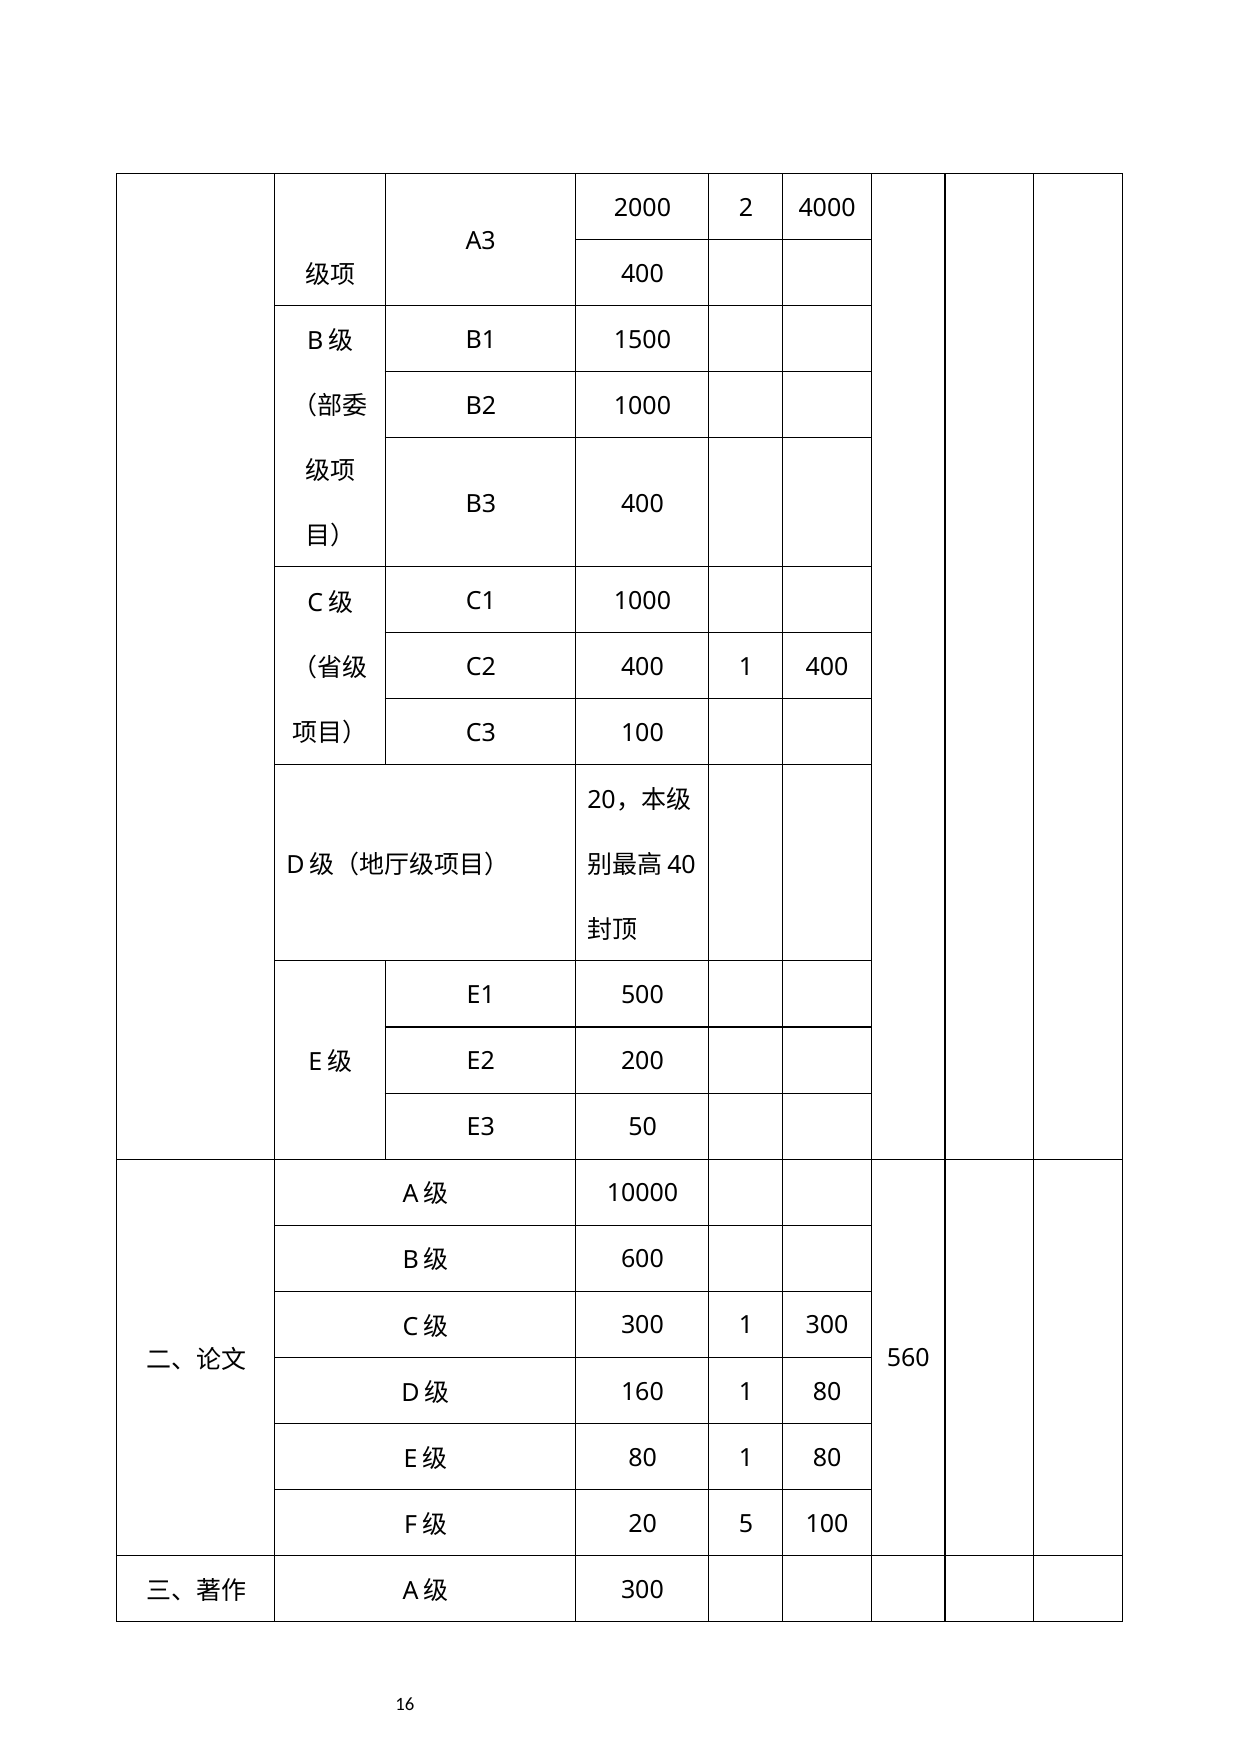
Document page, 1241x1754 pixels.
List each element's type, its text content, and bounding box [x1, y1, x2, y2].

table_cell B级 [275, 1226, 575, 1291]
table_cell E3 [386, 1094, 575, 1158]
table_cell C级 [275, 1292, 575, 1357]
table_cell [783, 699, 871, 764]
table_cell 400 [576, 438, 708, 566]
table_cell 1 [709, 1292, 782, 1357]
table_cell 20，本级别最高40封顶 [576, 765, 708, 960]
table_cell [783, 438, 871, 566]
table_cell [709, 1556, 782, 1621]
table_cell 1 [709, 1358, 782, 1423]
table_cell 80 [783, 1358, 871, 1423]
table_cell 400 [783, 633, 871, 698]
table_cell 1000 [576, 567, 708, 632]
table_cell 80 [783, 1424, 871, 1489]
table_cell B3 [386, 438, 575, 566]
table_cell [709, 438, 782, 566]
table_cell [1034, 1556, 1122, 1621]
table_cell 200 [576, 1028, 708, 1092]
table_cell A3 [386, 174, 575, 305]
table_cell 20 [576, 1490, 708, 1555]
table_cell D级 [275, 1358, 575, 1423]
table_cell 300 [783, 1292, 871, 1357]
table_cell [783, 1160, 871, 1224]
table_cell [709, 567, 782, 632]
table_cell 500 [576, 961, 708, 1026]
table_cell 2 [709, 174, 782, 239]
table_cell [709, 372, 782, 437]
table_cell C级（省级项目） [275, 567, 385, 764]
table_cell 三、著作 [117, 1556, 274, 1621]
table_cell [709, 1160, 782, 1224]
table_cell [709, 240, 782, 305]
table_cell 600 [576, 1226, 708, 1291]
table_cell 300 [576, 1556, 708, 1621]
table_cell [783, 372, 871, 437]
table_cell [783, 240, 871, 305]
table_cell C3 [386, 699, 575, 764]
table_cell 4000 [783, 174, 871, 239]
table_cell [783, 765, 871, 960]
table_cell B1 [386, 306, 575, 371]
table_cell 400 [576, 240, 708, 305]
table_cell [783, 1094, 871, 1158]
table_cell 1 [709, 633, 782, 698]
table_cell [872, 1556, 944, 1621]
table_cell [709, 765, 782, 960]
table_cell B级（部委级项目） [275, 306, 385, 566]
table_cell 1000 [576, 372, 708, 437]
table_cell A级 [275, 1556, 575, 1621]
table_cell 1 [709, 1424, 782, 1489]
table_cell [709, 306, 782, 371]
table_cell [783, 567, 871, 632]
table_cell C1 [386, 567, 575, 632]
table_cell [946, 1556, 1033, 1621]
table_cell 160 [576, 1358, 708, 1423]
table_cell E1 [386, 961, 575, 1026]
table_cell [783, 1226, 871, 1291]
table_cell 2000 [576, 174, 708, 239]
table_cell 10000 [576, 1160, 708, 1224]
table_cell [709, 1094, 782, 1158]
table_cell B2 [386, 372, 575, 437]
table_cell E级 [275, 1424, 575, 1489]
table_cell [783, 1556, 871, 1621]
table_cell [783, 961, 871, 1026]
table_cell D级（地厅级项目） [275, 765, 575, 960]
table_cell 二、论文 [117, 1160, 274, 1555]
table_cell E级 [275, 961, 385, 1158]
table_cell 100 [783, 1490, 871, 1555]
table_cell [783, 306, 871, 371]
table_cell 100 [576, 699, 708, 764]
table_cell [783, 1028, 871, 1092]
table_cell E2 [386, 1028, 575, 1092]
table_cell [709, 699, 782, 764]
table_cell C2 [386, 633, 575, 698]
table_cell F级 [275, 1490, 575, 1555]
table_cell 80 [576, 1424, 708, 1489]
table_cell 1500 [576, 306, 708, 371]
table_cell 5 [709, 1490, 782, 1555]
table_cell 50 [576, 1094, 708, 1158]
table_cell 400 [576, 633, 708, 698]
table_cell [1034, 1160, 1122, 1555]
table_cell 560 [872, 1160, 944, 1555]
table_cell 300 [576, 1292, 708, 1357]
table_cell [709, 961, 782, 1026]
table_cell A级 [275, 1160, 575, 1224]
table_cell [946, 1160, 1033, 1555]
table_cell [709, 1226, 782, 1291]
table_cell [709, 1028, 782, 1092]
